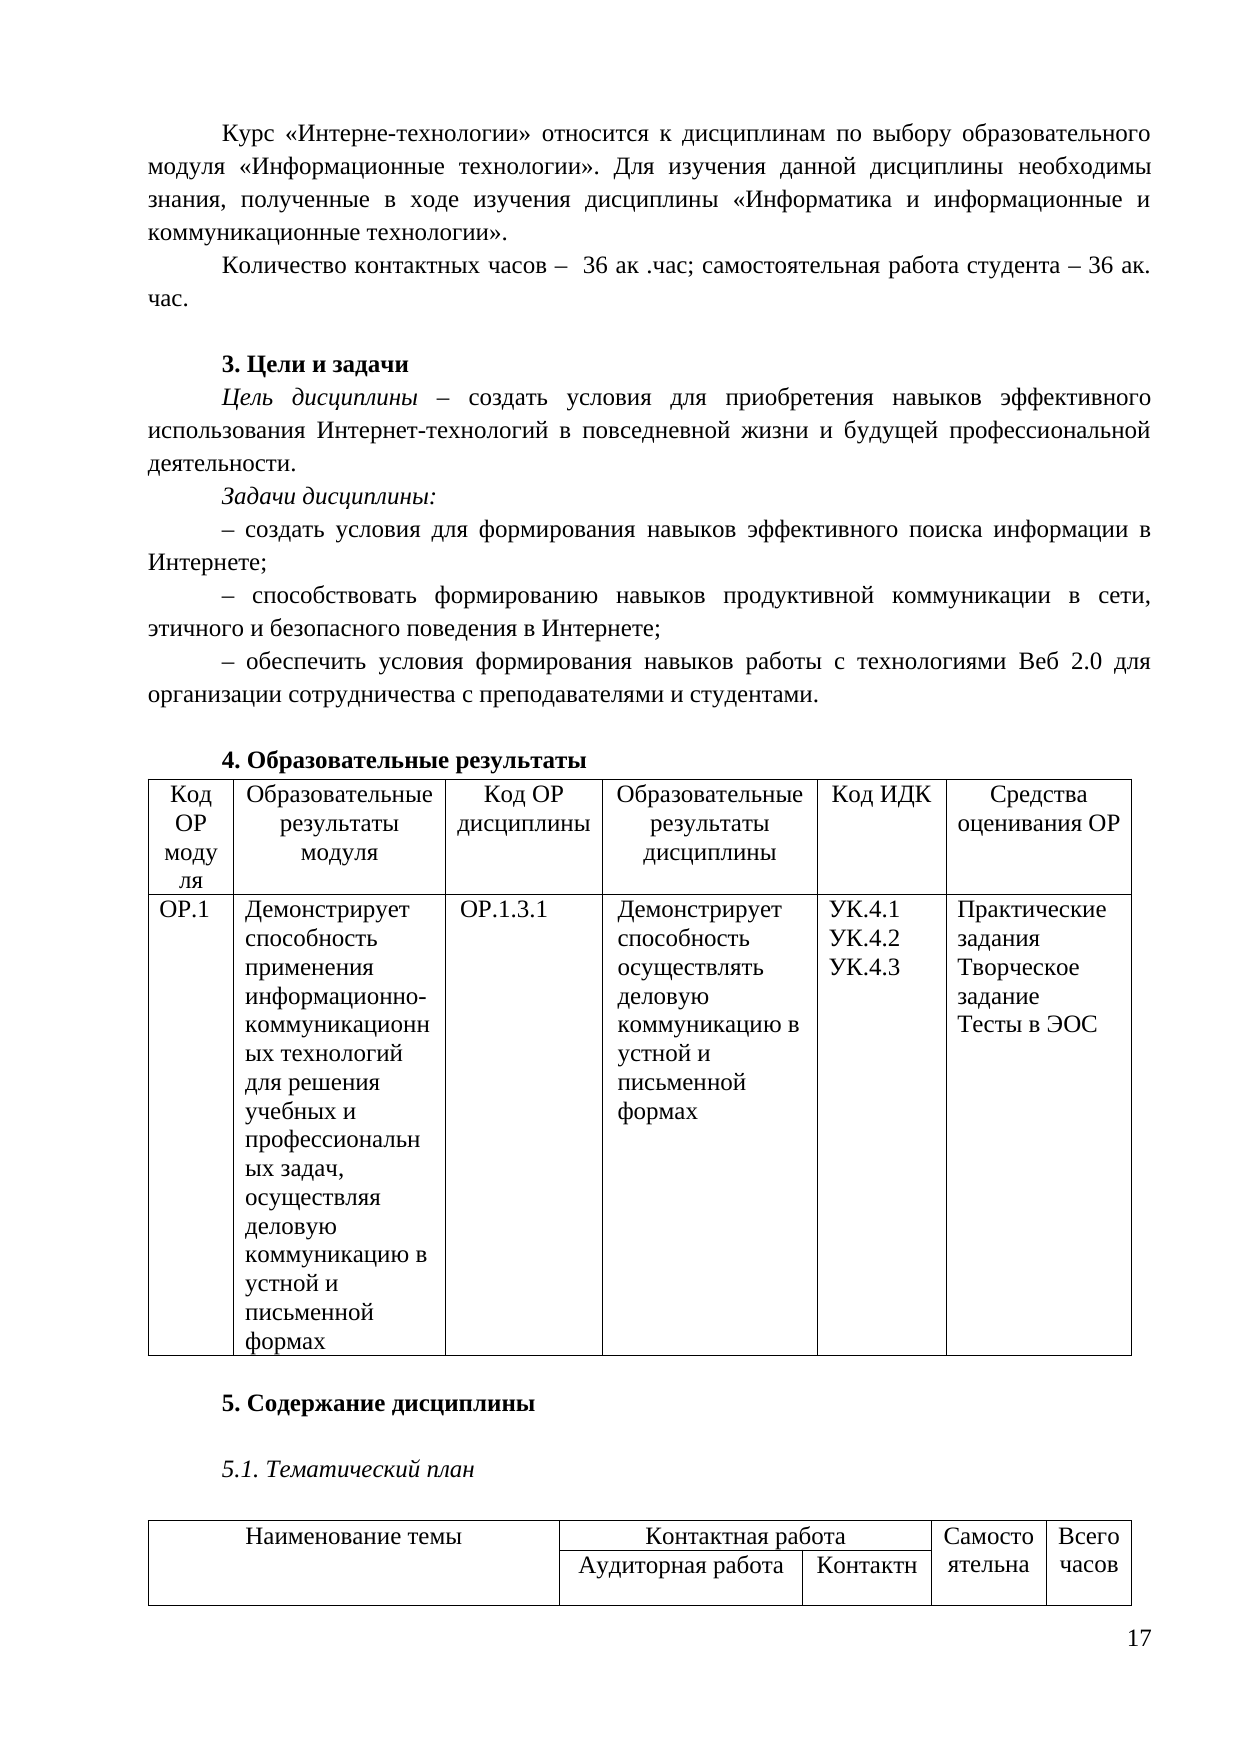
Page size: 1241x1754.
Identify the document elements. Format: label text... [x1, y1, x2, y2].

text 3. Цели и задачи [148, 349, 1152, 378]
table_header Образовательные результаты модуля [234, 780, 445, 894]
table_header Средства оценивания ОР [947, 780, 1131, 894]
table_header Контактная работа [560, 1521, 931, 1549]
table_header Самостоятельная работа [932, 1521, 1046, 1605]
text Цель дисциплины – создать условия для приобретения навыков эффективного использования Интернет-технологий в повседневной жизни и будущей профессиональной деятельности. [148, 382, 1152, 477]
table_header Всего часов по дисциплине [1047, 1521, 1131, 1605]
text 5. Содержание дисциплины [148, 1388, 1152, 1417]
text 5.1. Тематический план [148, 1454, 1152, 1483]
table_cell УК.4.1 УК.4.2 УК.4.3 [818, 895, 946, 1354]
text Задачи дисциплины: [148, 481, 1152, 510]
table_cell Практические задания Творческое задание Тесты в ЭОС [947, 895, 1131, 1354]
table_header Код ОР дисциплины [446, 780, 602, 894]
text Курс «Интерне-технологии» относится к дисциплинам по выбору образовательного модуля «Информационные технологии». Для изучения данной дисциплины необходимы знания, полученные в ходе изучения дисциплины «Информатика и информационные и коммуникационные технологии». [148, 118, 1152, 246]
text – обеспечить условия формирования навыков работы с технологиями Веб 2.0 для организации сотрудничества с преподавателями и студентами. [148, 646, 1152, 708]
table_header Образовательные результаты дисциплины [603, 780, 817, 894]
table_cell Аудиторная работа [560, 1551, 802, 1605]
text – способствовать формированию навыков продуктивной коммуникации в сети, этичного и безопасного поведения в Интернете; [148, 580, 1152, 642]
table_header Код ОР модуля [149, 780, 233, 894]
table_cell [803, 1551, 931, 1605]
table_cell Демонстрирует способность применения информационно-коммуникационных технологий для решения учебных и профессиональных задач, осуществляя деловую коммуникацию в устной и письменной формах [234, 895, 445, 1354]
table_header Код ИДК [818, 780, 946, 894]
table_cell ОР.1.3.1 [446, 895, 602, 1354]
table_cell Демонстрирует способность осуществлять деловую коммуникацию в устной и письменной формах [603, 895, 817, 1354]
text 4. Образовательные результаты [148, 746, 1152, 774]
text Количество контактных часов – 36 ак .час; самостоятельная работа студента – 36 ак. час. [148, 250, 1152, 312]
table_cell ОР.1 [149, 895, 233, 1354]
text – создать условия для формирования навыков эффективного поиска информации в Интернете; [148, 514, 1152, 576]
table_header Наименование темы [149, 1521, 559, 1605]
